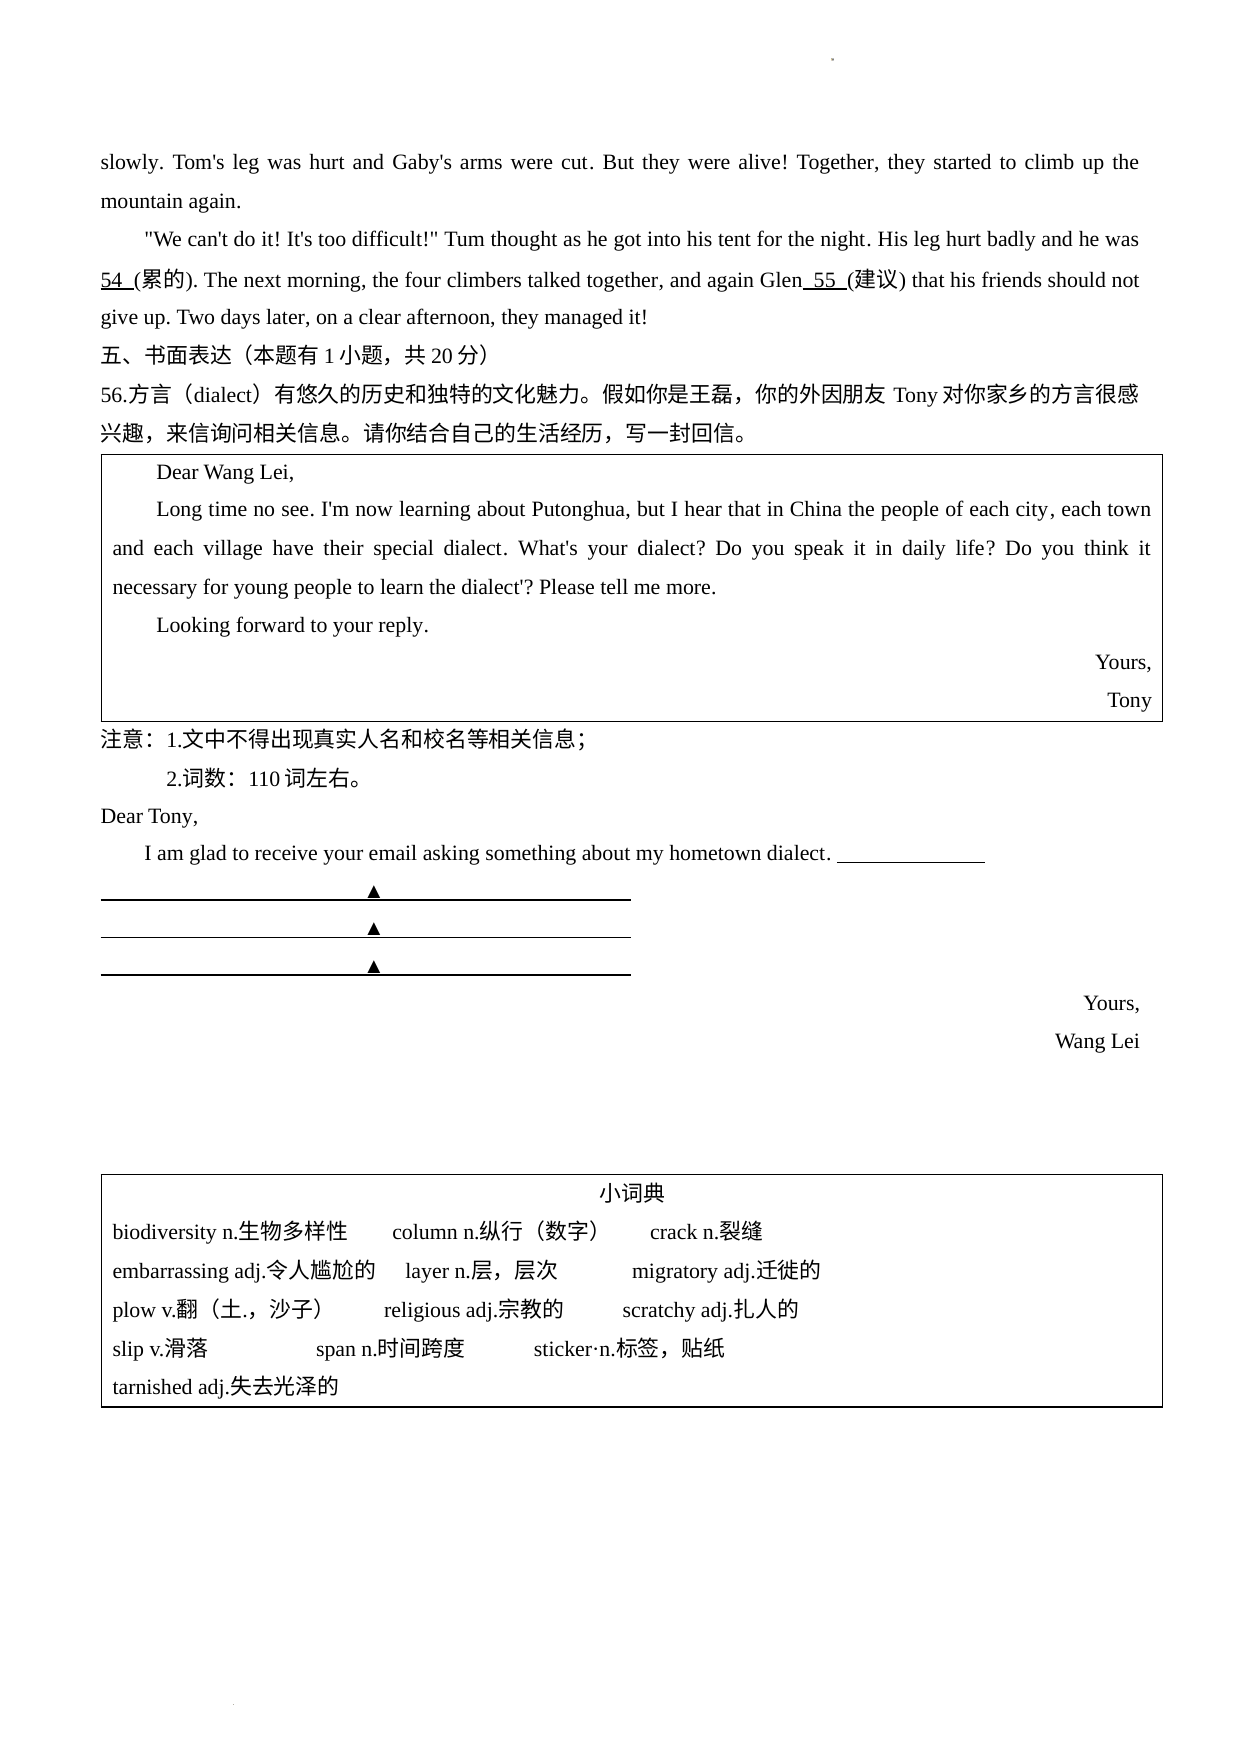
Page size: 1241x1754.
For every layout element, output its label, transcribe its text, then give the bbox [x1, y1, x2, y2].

text I am glad to receive your email asking something about my hometown dialect. [100, 837, 1140, 869]
text ▲ [100, 949, 1140, 982]
table_header Dear Wang Lei, Long time no see. I'm now learning about Putonghua, but I hear that in China the people of each city, each town and each village have their special dialect. What's your dialect? Do you speak it in daily life? Do you think it necessary for young people to learn the dialect'? Please tell me more. Looking forward to your reply. Yours, Tony [102, 455, 1162, 721]
table_header 小词典 biodiversity n.生物多样性 column n.纵行（数字） crack n.裂缝 embarrassing adj.令人尴尬的 layer n.层，层次 migratory adj.迁徙的 plow v.翻（土.，沙子） religious adj.宗教的 scratchy adj.扎人的 slip v.滑落 span n.时间跨度 sticker·n.标签，贴纸 tarnished adj.失去光泽的 [102, 1175, 1162, 1406]
text 注意：1.文中不得出现真实人名和校名等相关信息； [100, 722, 1140, 754]
text Wang Lei [100, 1024, 1140, 1057]
text 五、书面表达（本题有1小题，共20分） [100, 338, 1140, 370]
text ▲ [100, 912, 1140, 944]
text ▲ [100, 874, 1140, 907]
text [100, 146, 1140, 217]
text 56.方言（dialect）有悠久的历史和独特的文化魅力。假如你是王磊，你的外因朋友Tony对你家乡的方言很感兴趣，来信询问相关信息。请你结合自己的生活经历，写一封回信。 [100, 376, 1140, 448]
text "We can't do it! It's too difficult!" Tum thought as he got into his tent for the night. His leg hurt badly and he was 54 (累的). The next morning, the four climbers talked together, and again Glen 55 (建议) that his friends should not give up. Two days later, on a clear afternoon, they managed it! [100, 222, 1140, 333]
text Yours, [100, 987, 1140, 1019]
text 2.词数：110词左右。 [100, 760, 1140, 793]
text Dear Tony, [100, 799, 1140, 832]
